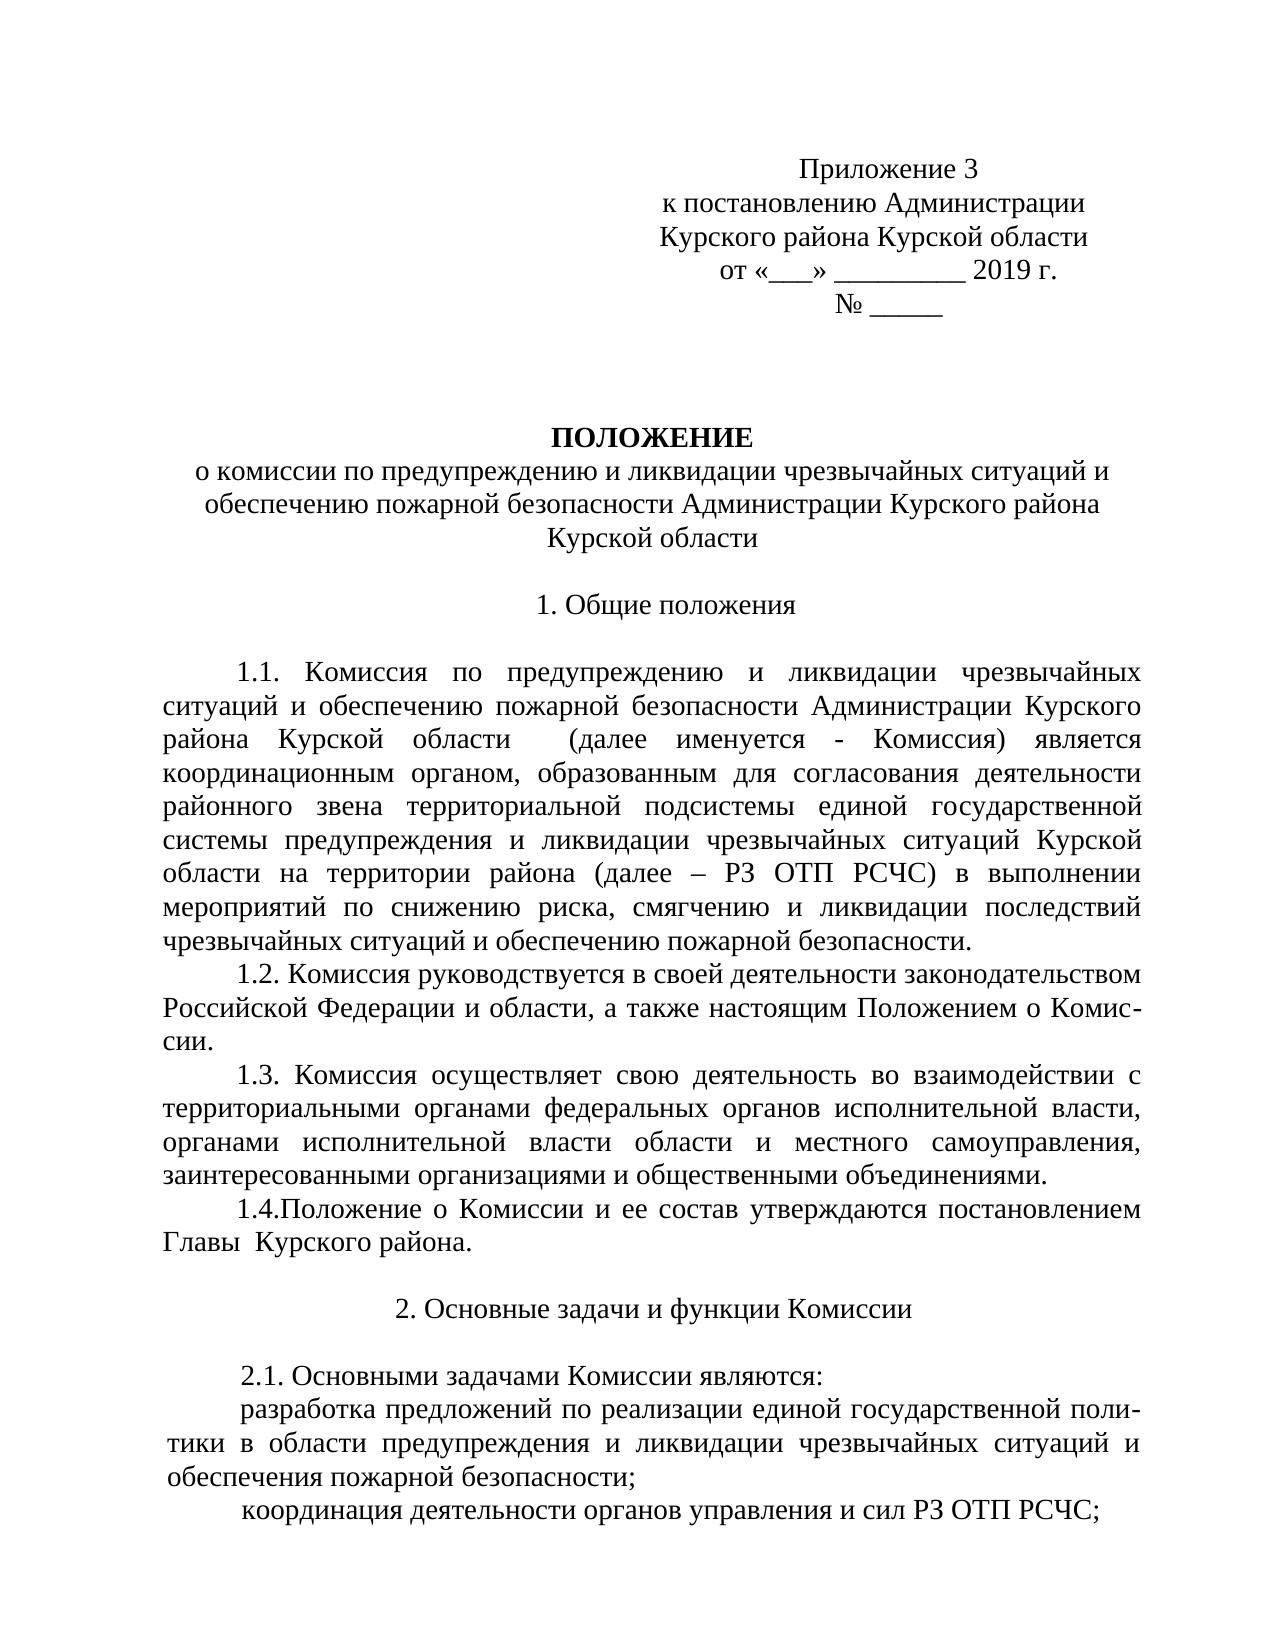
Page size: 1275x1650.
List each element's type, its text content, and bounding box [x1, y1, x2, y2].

text от «___» _________ 2019 г. [635, 252, 1142, 286]
text Приложение 3 [635, 152, 1142, 185]
text 1.4.Положение о Комиссии и ее состав утверждаются постановлением Главы Курского района. [162, 1191, 1142, 1258]
text к постановлению Администрации [605, 185, 1142, 219]
text 1.3. Комиссия осуществляет свою деятельность во взаимодействии с территориальными органами федеральных органов исполнительной власти, органами исполнительной власти области и местного самоуправления, заинтересованными организациями и общественными объединениями. [162, 1057, 1142, 1191]
text Курской области [162, 521, 1142, 554]
text координация деятельности органов управления и сил РЗ ОТП РСЧС; [167, 1493, 1139, 1526]
text 1. Общие положения [189, 588, 1142, 621]
text 1.1. Комиссия по предупреждению и ликвидации чрезвычайных ситуаций и обеспечению пожарной безопасности Администрации Курского района Курской области (далее именуется - Комиссия) является координационным органом, образованным для согласования деятельности районного звена территориальной подсистемы единой государственной системы предупреждения и ликвидации чрезвычайных ситуаций Курской области на территории района (далее – РЗ ОТП РСЧС) в выполнении мероприятий по снижению риска, смягчению и ликвидации последствий чрезвычайных ситуаций и обеспечению пожарной безопасности. [162, 655, 1142, 957]
text 2. Основные задачи и функции Комиссии [165, 1292, 1142, 1325]
text Курского района Курской области [605, 219, 1142, 252]
text ПОЛОЖЕНИЕ [162, 420, 1142, 453]
text 1.2. Комиссия руководствуется в своей деятельности законодательством Российской Федерации и области, а также настоящим Положением о Комиссии. [162, 957, 1142, 1057]
text о комиссии по предупреждению и ликвидации чрезвычайных ситуаций и обеспечению пожарной безопасности Администрации Курского района [162, 453, 1142, 521]
text № _____ [635, 286, 1142, 319]
text 2.1. Основными задачами Комиссии являются: [240, 1359, 1142, 1392]
text разработка предложений по реализации единой государственной политики в области предупреждения и ликвидации чрезвычайных ситуаций и обеспечения пожарной безопасности; [167, 1392, 1141, 1493]
